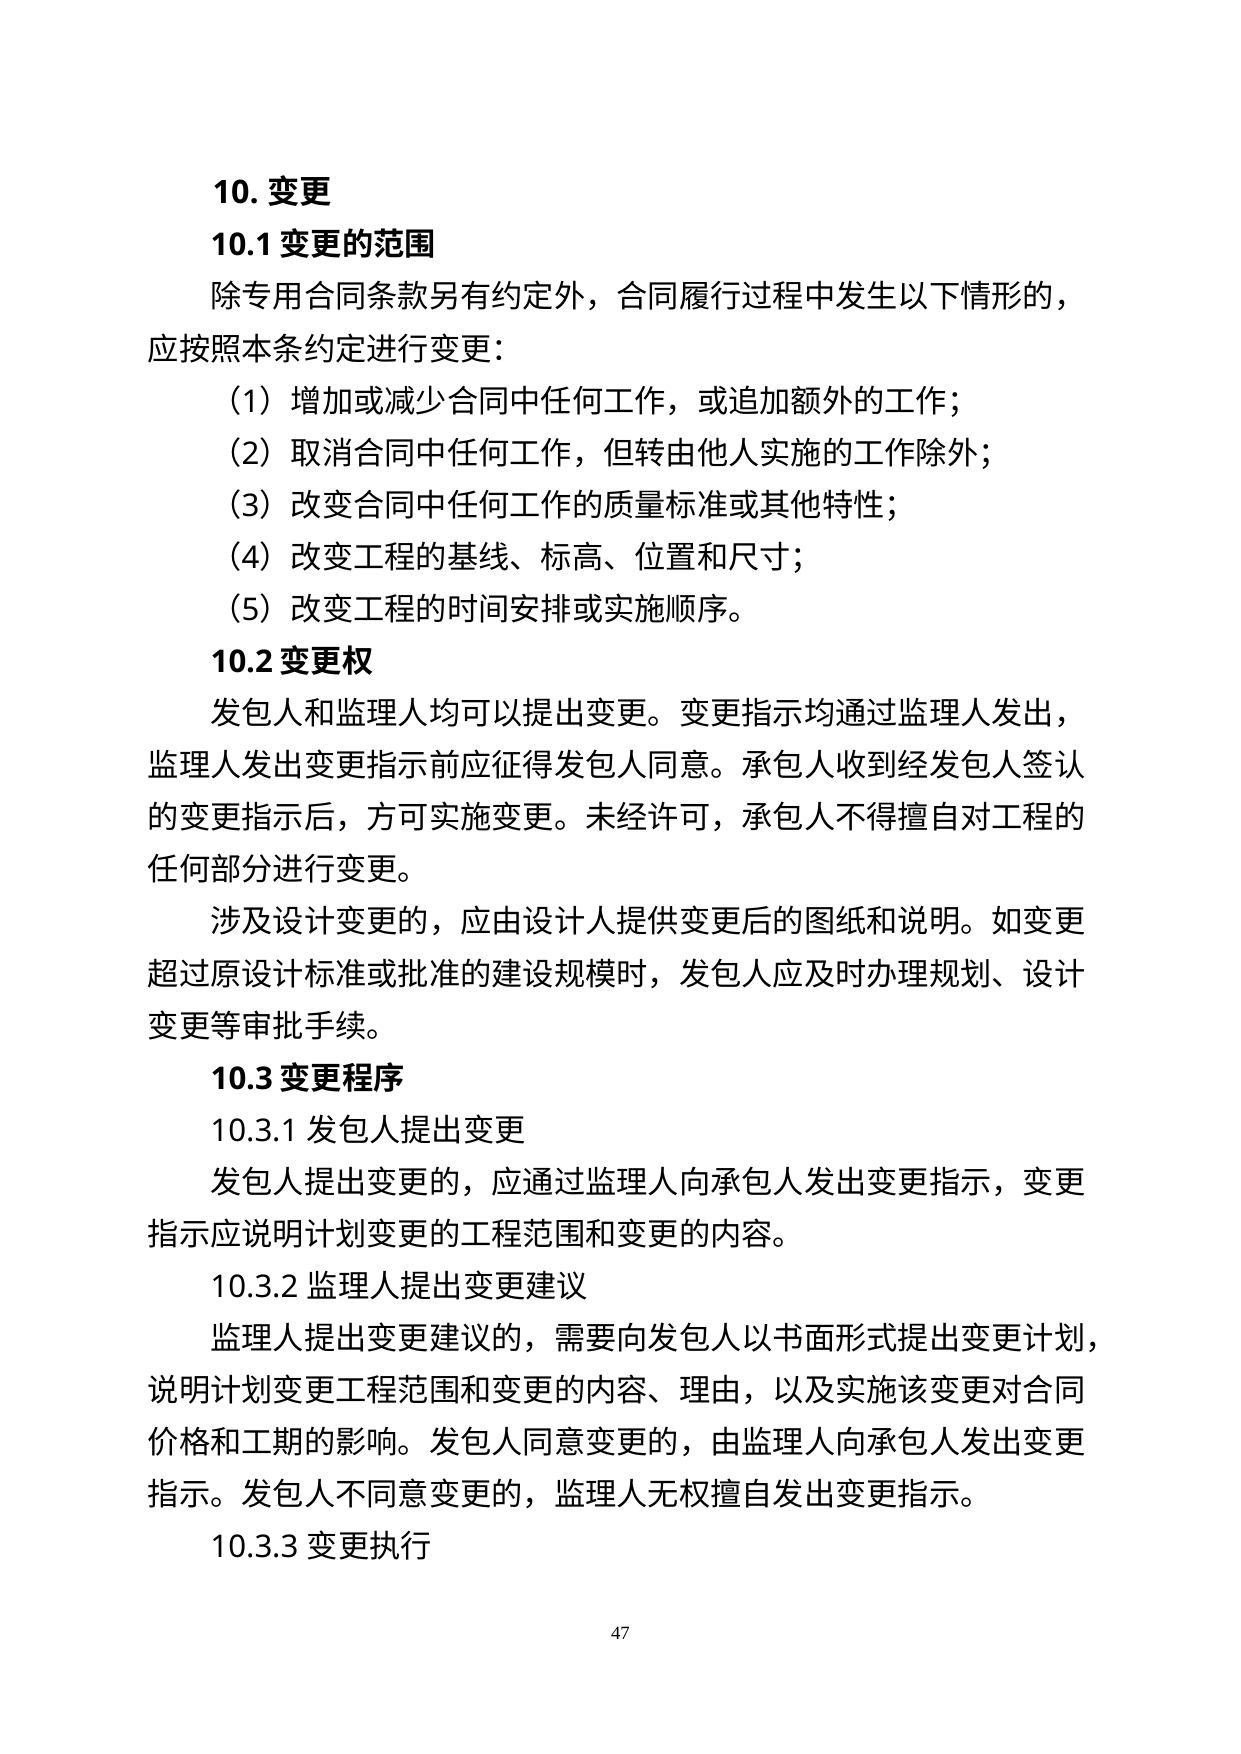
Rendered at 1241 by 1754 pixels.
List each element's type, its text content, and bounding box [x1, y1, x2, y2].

subtitle 10.2变更权 [148, 631, 1092, 683]
text 监理人提出变更建议的，需要向发包人以书面形式提出变更计划，说明计划变更工程范围和变更的内容、理由，以及实施该变更对合同价格和工期的影响。发包人同意变更的，由监理人向承包人发出变更指示。发包人不同意变更的，监理人无权擅自发出变更指示。 [148, 1308, 1092, 1516]
text （5）改变工程的时间安排或实施顺序。 [148, 579, 1092, 631]
text （2）取消合同中任何工作，但转由他人实施的工作除外； [148, 422, 1092, 474]
text （3）改变合同中任何工作的质量标准或其他特性； [148, 474, 1092, 527]
text 10.3.3 变更执行 [148, 1516, 1092, 1568]
text 除专用合同条款另有约定外，合同履行过程中发生以下情形的，应按照本条约定进行变更： [148, 266, 1092, 370]
text 涉及设计变更的，应由设计人提供变更后的图纸和说明。如变更超过原设计标准或批准的建设规模时，发包人应及时办理规划、设计变更等审批手续。 [148, 891, 1092, 1047]
subtitle 10. 变更 [148, 162, 1092, 214]
text （4）改变工程的基线、标高、位置和尺寸； [148, 527, 1092, 579]
subtitle 10.3变更程序 [148, 1047, 1092, 1099]
text 发包人和监理人均可以提出变更。变更指示均通过监理人发出，监理人发出变更指示前应征得发包人同意。承包人收到经发包人签认的变更指示后，方可实施变更。未经许可，承包人不得擅自对工程的任何部分进行变更。 [148, 683, 1092, 891]
text 发包人提出变更的，应通过监理人向承包人发出变更指示，变更指示应说明计划变更的工程范围和变更的内容。 [148, 1152, 1092, 1256]
text （1）增加或减少合同中任何工作，或追加额外的工作； [148, 370, 1092, 422]
text 10.3.1 发包人提出变更 [148, 1099, 1092, 1152]
text 10.3.2 监理人提出变更建议 [148, 1256, 1092, 1308]
subtitle 10.1变更的范围 [148, 214, 1092, 266]
